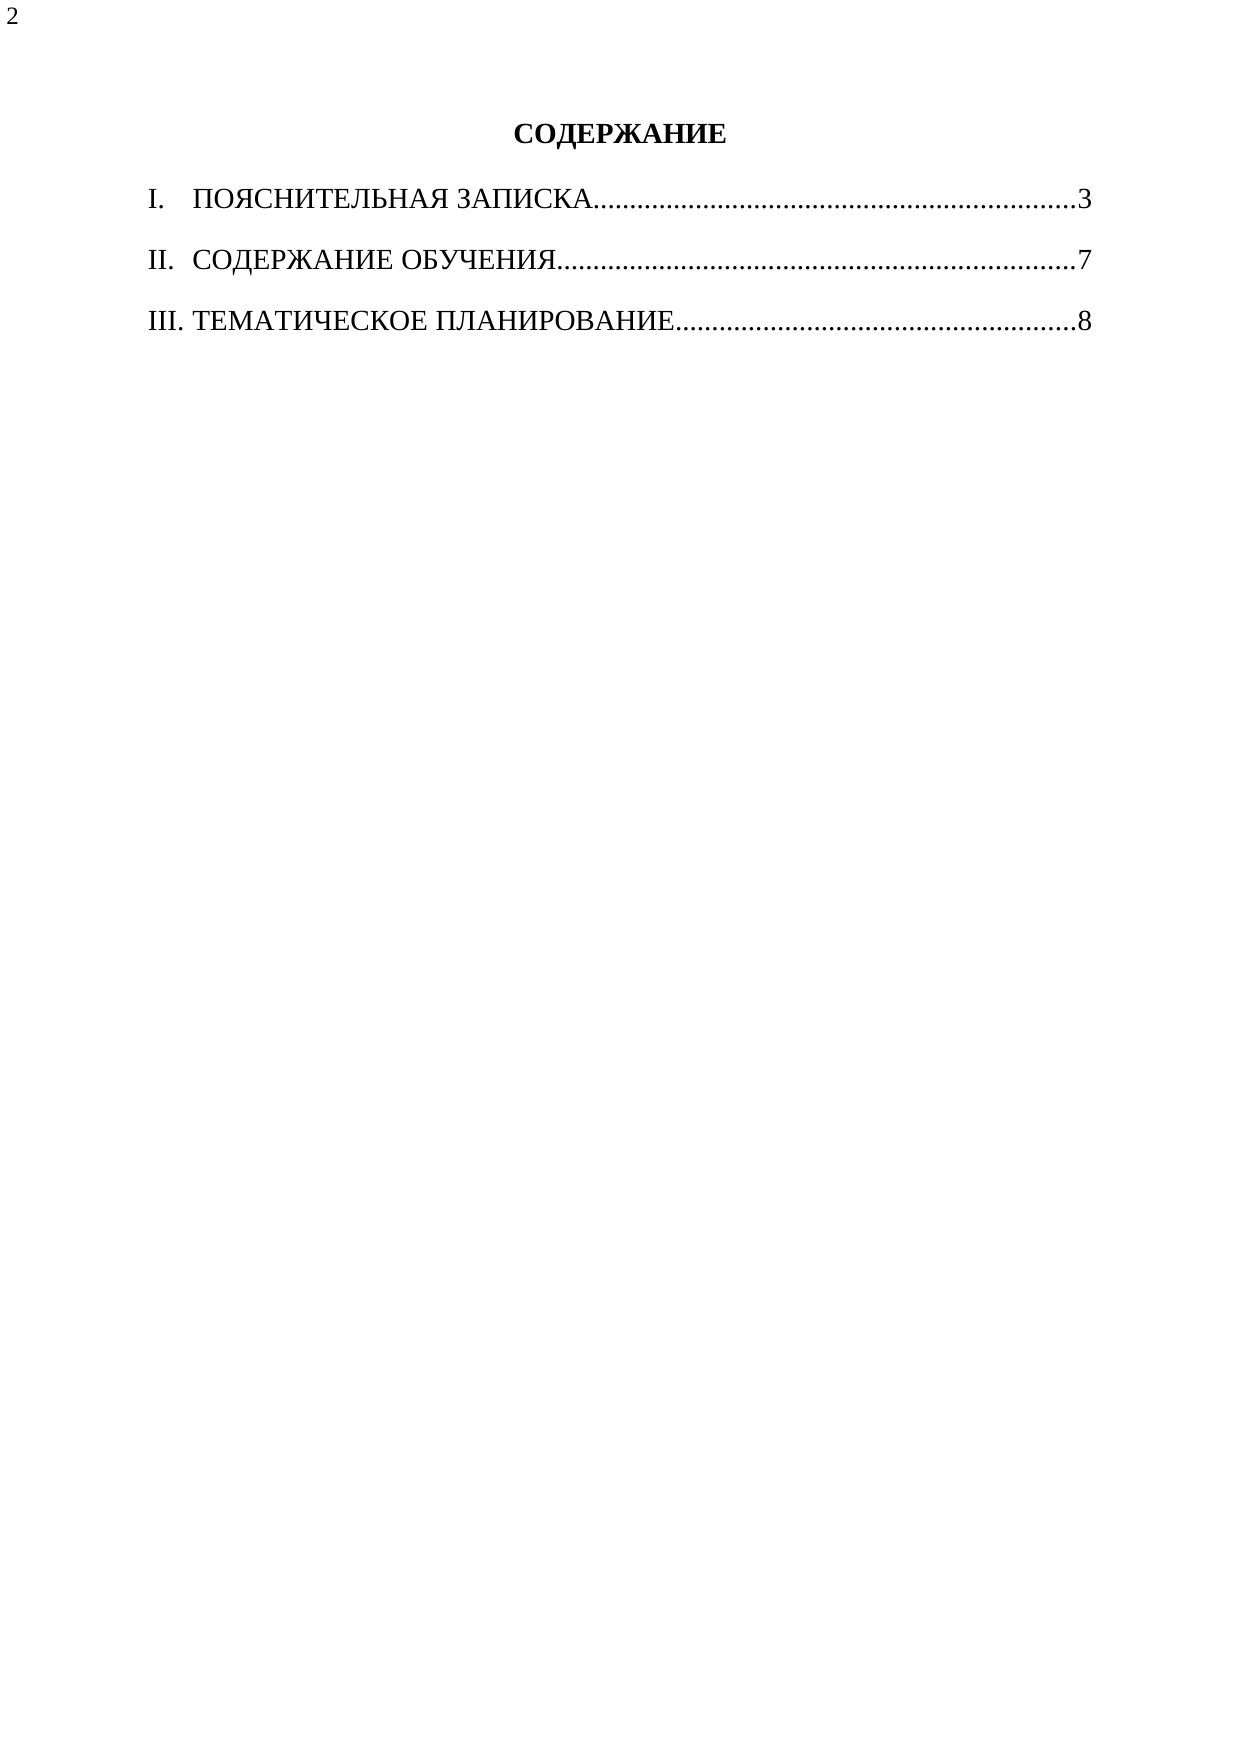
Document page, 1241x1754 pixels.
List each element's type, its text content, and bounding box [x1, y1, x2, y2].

text СОДЕРЖАНИЕ [136, 116, 1104, 149]
